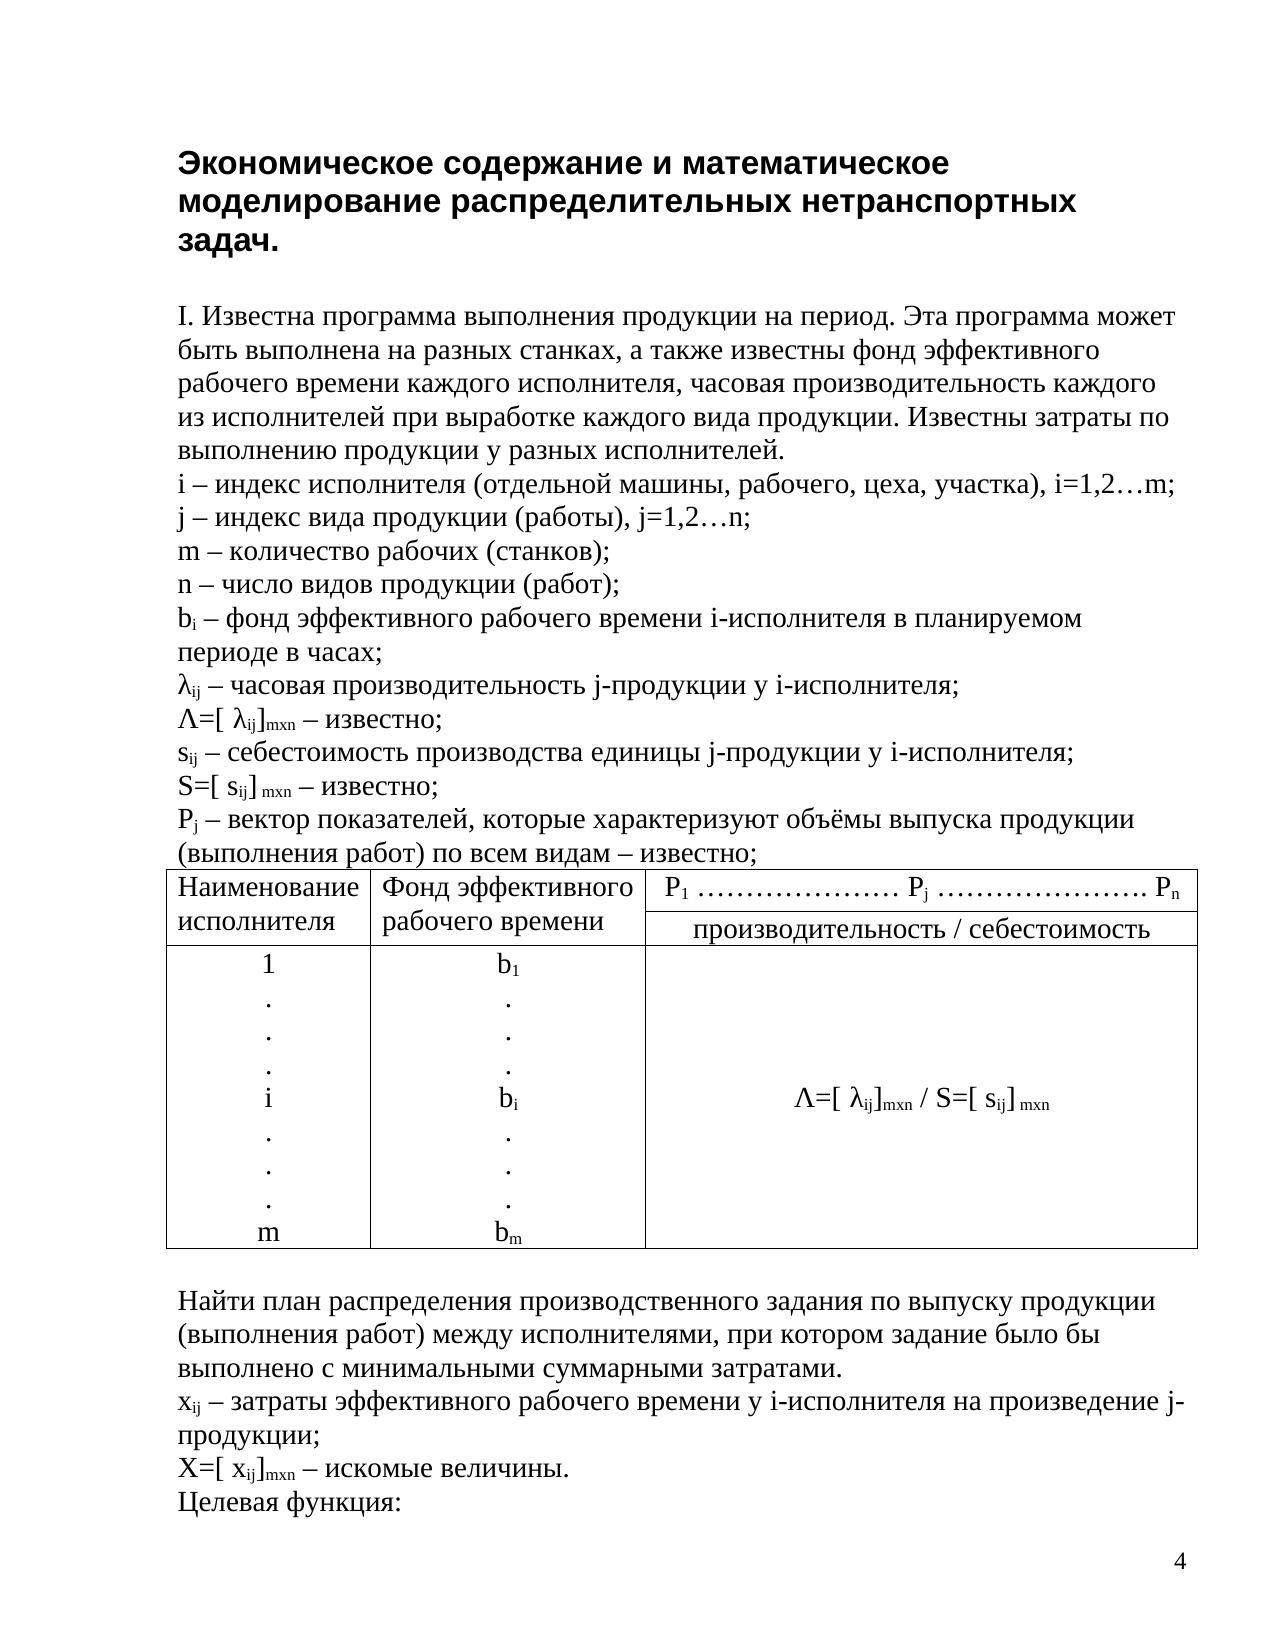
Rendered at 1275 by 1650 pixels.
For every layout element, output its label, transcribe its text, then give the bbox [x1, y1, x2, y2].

text Λ=[ λij]mxn – известно; [177, 701, 1186, 734]
text S=[ sij] mxn – известно; [177, 768, 1186, 801]
text n – число видов продукции (работ); [177, 567, 1186, 600]
text xij – затраты эффективного рабочего времени у i-исполнителя на произведение j-продукции; [177, 1383, 1186, 1450]
text i – индекс исполнителя (отдельной машины, рабочего, цеха, участка), i=1,2…m; [177, 466, 1186, 499]
table_cell b1 . . . bi . . . bm [371, 946, 645, 1248]
table_cell Λ=[ λij]mxn / S=[ sij] mxn [646, 946, 1197, 1248]
table_header P1 ………………… Pj …………………. Pn [646, 870, 1197, 911]
table_cell 1 . . . i . . . m [167, 946, 370, 1248]
text Pj – вектор показателей, которые характеризуют объёмы выпуска продукции (выполнения работ) по всем видам – известно; [177, 801, 1186, 868]
table_cell производительность / себестоимость [646, 912, 1197, 945]
table_header Наименование исполнителя [167, 870, 370, 945]
table_header Фонд эффективного рабочего времени [371, 870, 645, 945]
text I. Известна программа выполнения продукции на период. Эта программа может быть выполнена на разных станках, а также известны фонд эффективного рабочего времени каждого исполнителя, часовая производительность каждого из исполнителей при выработке каждого вида продукции. Известны затраты по выполнению продукции у разных исполнителей. [177, 298, 1186, 466]
text Найти план распределения производственного задания по выпуску продукции (выполнения работ) между исполнителями, при котором задание было бы выполнено с минимальными суммарными затратами. [177, 1283, 1186, 1383]
text sij – себестоимость производства единицы j-продукции у i-исполнителя; [177, 734, 1186, 768]
text j – индекс вида продукции (работы), j=1,2…n; [177, 499, 1186, 533]
text m – количество рабочих (станков); [177, 533, 1186, 567]
text Х=[ xij]mxn – искомые величины. [177, 1450, 1186, 1484]
text bi – фонд эффективного рабочего времени i-исполнителя в планируемом периоде в часах; [177, 600, 1186, 667]
subtitle Экономическое содержание и математическое моделирование распределительных нетранспортных задач. [177, 143, 1186, 258]
text Целевая функция: [177, 1484, 1186, 1517]
text λij – часовая производительность j-продукции у i-исполнителя; [177, 667, 1186, 701]
